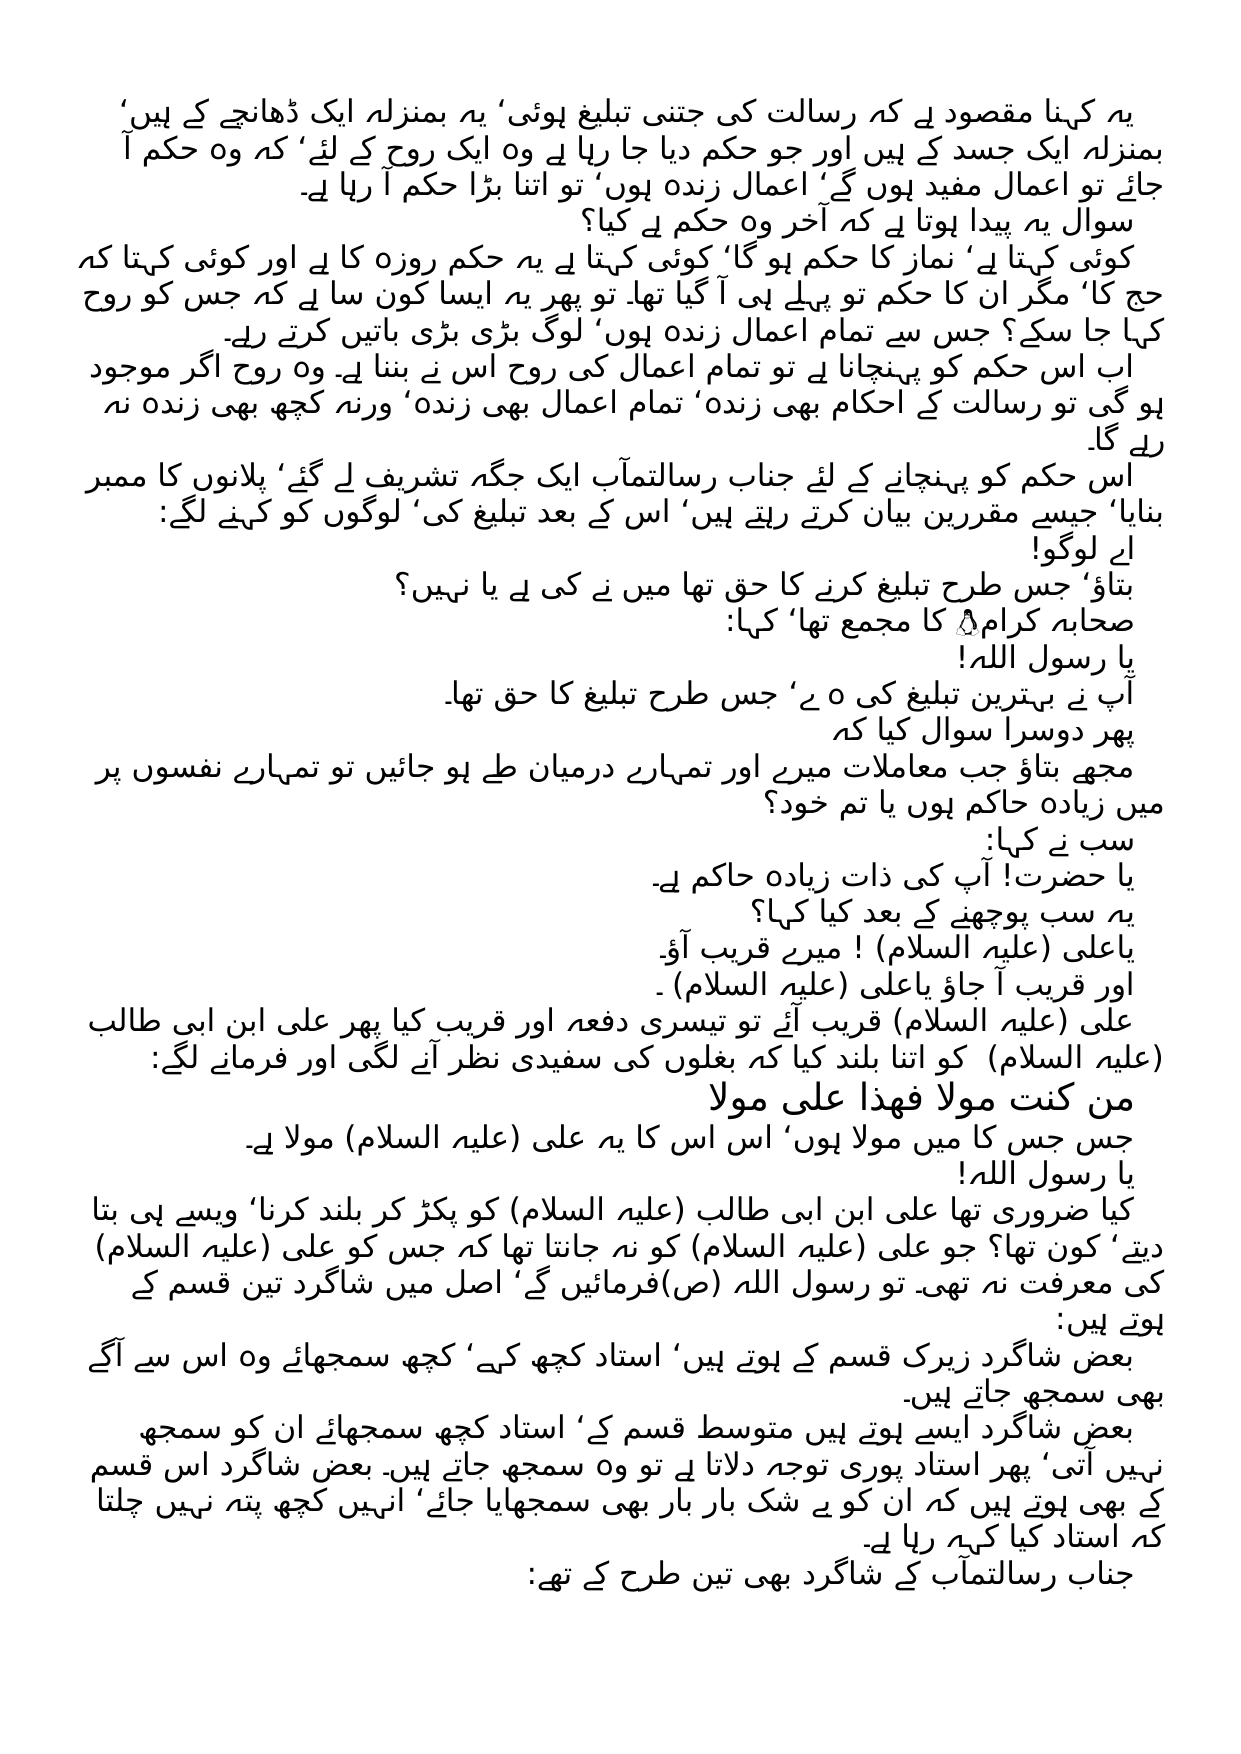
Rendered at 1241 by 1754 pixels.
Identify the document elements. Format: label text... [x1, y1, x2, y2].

text یا رسول اللہ! [75, 1155, 1165, 1192]
text یا رسول اللہ! [75, 639, 1165, 675]
text مجھے بتاؤ جب معاملات میرے اور تمہارے درمیان طے ہو جائیں تو تمہارے نفسوں پر میں زیادہ حاکم ہوں یا تم خود؟ [75, 748, 1165, 821]
text صحابہ کرام کا مجمع تھا‘ کہا: [75, 603, 1165, 639]
text اے لوگو! [75, 530, 1165, 566]
text علی (علیہ السلام) قریب آئے تو تیسری دفعہ اور قریب کیا پھر علی ابن ابی طالب (علیہ السلام) کو اتنا بلند کیا کہ بغلوں کی سفیدی نظر آنے لگی اور فرمانے لگے: [75, 1003, 1165, 1075]
text جس جس کا میں مولا ہوں‘ اس اس کا یہ علی (علیہ السلام) مولا ہے۔ [75, 1119, 1165, 1155]
text اور قریب آ جاؤ یاعلی (علیہ السلام) ۔ [75, 966, 1165, 1003]
text یہ سب پوچھنے کے بعد کیا کہا؟ [75, 893, 1165, 930]
text بتاؤ‘ جس طرح تبلیغ کرنے کا حق تھا میں نے کی ہے یا نہیں؟ [75, 566, 1165, 603]
text سوال یہ پیدا ہوتا ہے کہ آخر وہ حکم ہے کیا؟ [75, 203, 1165, 239]
text پھر دوسرا سوال کیا کہ [75, 712, 1165, 748]
text بعض شاگرد ایسے ہوتے ہیں متوسط قسم کے‘ استاد کچھ سمجھائے ان کو سمجھ نہیں آتی‘ پھر استاد پوری توجہ دلاتا ہے تو وہ سمجھ جاتے ہیں۔ بعض شاگرد اس قسم کے بھی ہوتے ہیں کہ ان کو بے شک بار بار بھی سمجھایا جائے‘ انہیں کچھ پتہ نہیں چلتا کہ استاد کیا کہہ رہا ہے۔ [75, 1410, 1165, 1555]
text اس حکم کو پہنچانے کے لئے جناب رسالتمآب ایک جگہ تشریف لے گئے‘ پلانوں کا ممبر بنایا‘ جیسے مقررین بیان کرتے رہتے ہیں‘ اس کے بعد تبلیغ کی‘ لوگوں کو کہنے لگے: [75, 457, 1165, 530]
text جناب رسالتمآب کے شاگرد بھی تین طرح کے تھے: [75, 1555, 1165, 1592]
text یہ کہنا مقصود ہے کہ رسالت کی جتنی تبلیغ ہوئی‘ یہ بمنزلہ ایک ڈھانچے کے ہیں‘ بمنزلہ ایک جسد کے ہیں اور جو حکم دیا جا رہا ہے وہ ایک روح کے لئے‘ کہ وہ حکم آ جائے تو اعمال مفید ہوں گے‘ اعمال زندہ ہوں‘ تو اتنا بڑا حکم آ رہا ہے۔ [75, 94, 1165, 203]
text کوئی کہتا ہے‘ نماز کا حکم ہو گا‘ کوئی کہتا ہے یہ حکم روزہ کا ہے اور کوئی کہتا کہ حج کا‘ مگر ان کا حکم تو پہلے ہی آ گیا تھا۔ تو پھر یہ ایسا کون سا ہے کہ جس کو روح کہا جا سکے؟ جس سے تمام اعمال زندہ ہوں‘ لوگ بڑی بڑی باتیں کرتے رہے۔ [75, 239, 1165, 348]
text یا حضرت! آپ کی ذات زیادہ حاکم ہے۔ [75, 857, 1165, 893]
text کیا ضروری تھا علی ابن ابی طالب (علیہ السلام) کو پکڑ کر بلند کرنا‘ ویسے ہی بتا دیتے‘ کون تھا؟ جو علی (علیہ السلام) کو نہ جانتا تھا کہ جس کو علی (علیہ السلام) کی معرفت نہ تھی۔ تو رسول اللہ (ص)فرمائیں گے‘ اصل میں شاگرد تین قسم کے ہوتے ہیں: [75, 1192, 1165, 1337]
text یاعلی (علیہ السلام) ! میرے قریب آؤ۔ [75, 930, 1165, 966]
text سب نے کہا: [75, 821, 1165, 857]
text آپ نے بہترین تبلیغ کی ہ ے‘ جس طرح تبلیغ کا حق تھا۔ [75, 675, 1165, 712]
text اب اس حکم کو پہنچانا ہے تو تمام اعمال کی روح اس نے بننا ہے۔ وہ روح اگر موجود ہو گی تو رسالت کے احکام بھی زندہ‘ تمام اعمال بھی زندہ‘ ورنہ کچھ بھی زندہ نہ رہے گا۔ [75, 348, 1165, 457]
text بعض شاگرد زیرک قسم کے ہوتے ہیں‘ استاد کچھ کہے‘ کچھ سمجھائے وہ اس سے آگے بھی سمجھ جاتے ہیں۔ [75, 1337, 1165, 1410]
text من کنت مولا فهذا علی مولا [75, 1075, 1165, 1119]
